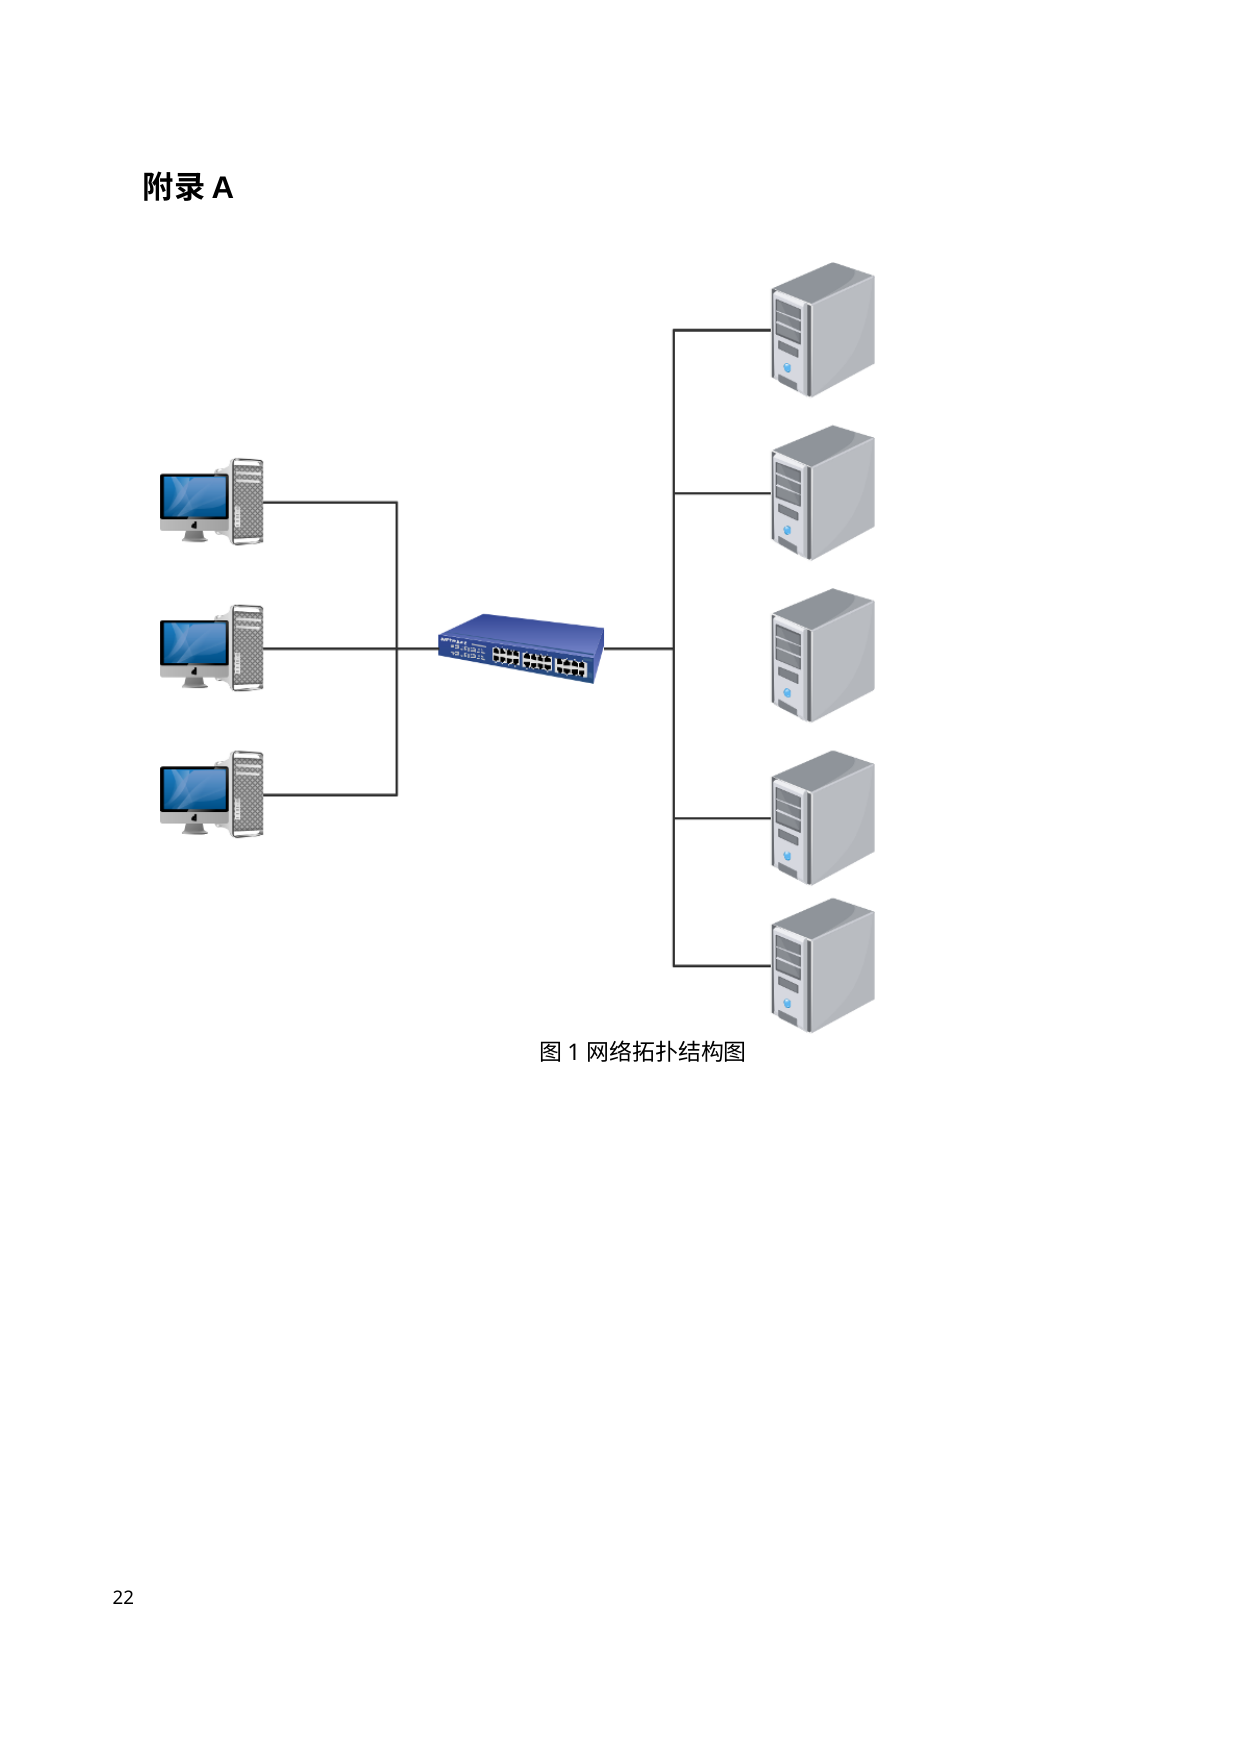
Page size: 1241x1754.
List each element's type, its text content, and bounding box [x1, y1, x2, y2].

text 图1 网络拓扑结构图 [112, 1034, 1128, 1067]
subtitle 附录A [143, 162, 1128, 208]
picture [158, 261, 875, 1034]
